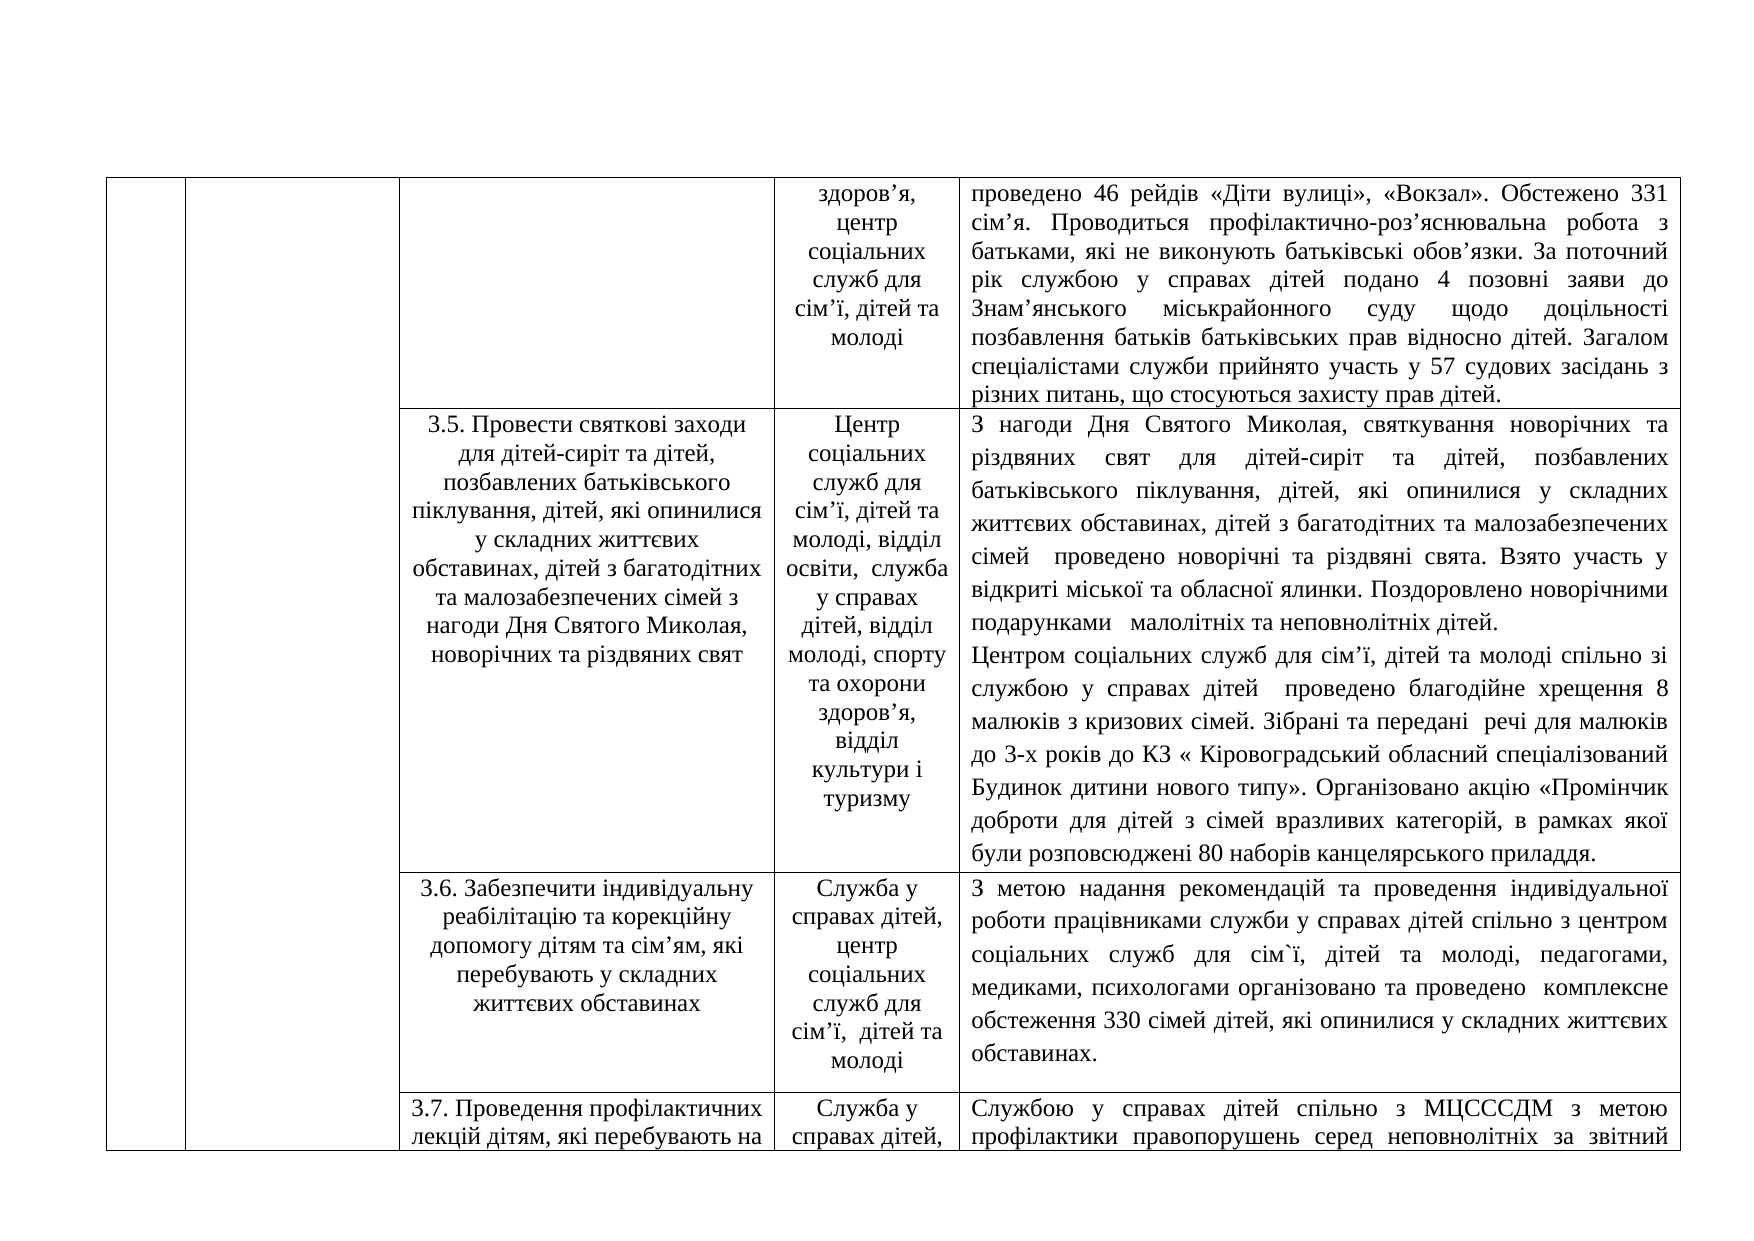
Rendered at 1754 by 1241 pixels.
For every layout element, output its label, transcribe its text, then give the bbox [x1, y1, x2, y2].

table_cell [775, 178, 959, 408]
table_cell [400, 178, 774, 408]
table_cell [775, 1093, 959, 1150]
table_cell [960, 1093, 1680, 1150]
table_cell Служба у справах дітей, центр соціальних служб для сім’ї, дітей та молоді [775, 873, 959, 1092]
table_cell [960, 178, 1680, 408]
table_cell З нагоди Дня Святого Миколая, святкування новорічних та різдвяних свят для дітей-сиріт та дітей, позбавлених батьківського піклування, дітей, які опинилися у складних життєвих обставинах, дітей з багатодітних та малозабезпечених сімей проведено новорічні та різдвяні свята. Взято участь у відкриті міської та обласної ялинки. Поздоровлено новорічними подарунками малолітніх та неповнолітніх дітей. Центром соціальних служб для сім’ї, дітей та молоді спільно зі службою у справах дітей проведено благодійне хрещення 8 малюків з кризових сімей. Зібрані та передані речі для малюків до 3-х років до КЗ « Кіровоградський обласний спеціалізований Будинок дитини нового типу». Організовано акцію «Промінчик доброти для дітей з сімей вразливих категорій, в рамках якої були розповсюджені 80 наборів канцелярського приладдя. [960, 409, 1680, 872]
table_cell З метою надання рекомендацій та проведення індивідуальної роботи працівниками служби у справах дітей спільно з центром соціальних служб для сім`ї, дітей та молоді, педагогами, медиками, психологами організовано та проведено комплексне обстеження 330 сімей дітей, які опинилися у складних життєвих обставинах. [960, 873, 1680, 1092]
table_cell 3.5. Провести святкові заходи для дітей-сиріт та дітей, позбавлених батьківського піклування, дітей, які опинилися у складних життєвих обставинах, дітей з багатодітних та малозабезпечених сімей з нагоди Дня Святого Миколая, новорічних та різдвяних свят [400, 409, 774, 872]
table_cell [400, 1093, 774, 1150]
table_cell Центр соціальних служб для сім’ї, дітей та молоді, відділ освіти, служба у справах дітей, відділ молоді, спорту та охорони здоров’я, відділ культури і туризму [775, 409, 959, 872]
table_cell 3.6. Забезпечити індивідуальну реабілітацію та корекційну допомогу дітям та сім’ям, які перебувають у складних життєвих обставинах [400, 873, 774, 1092]
